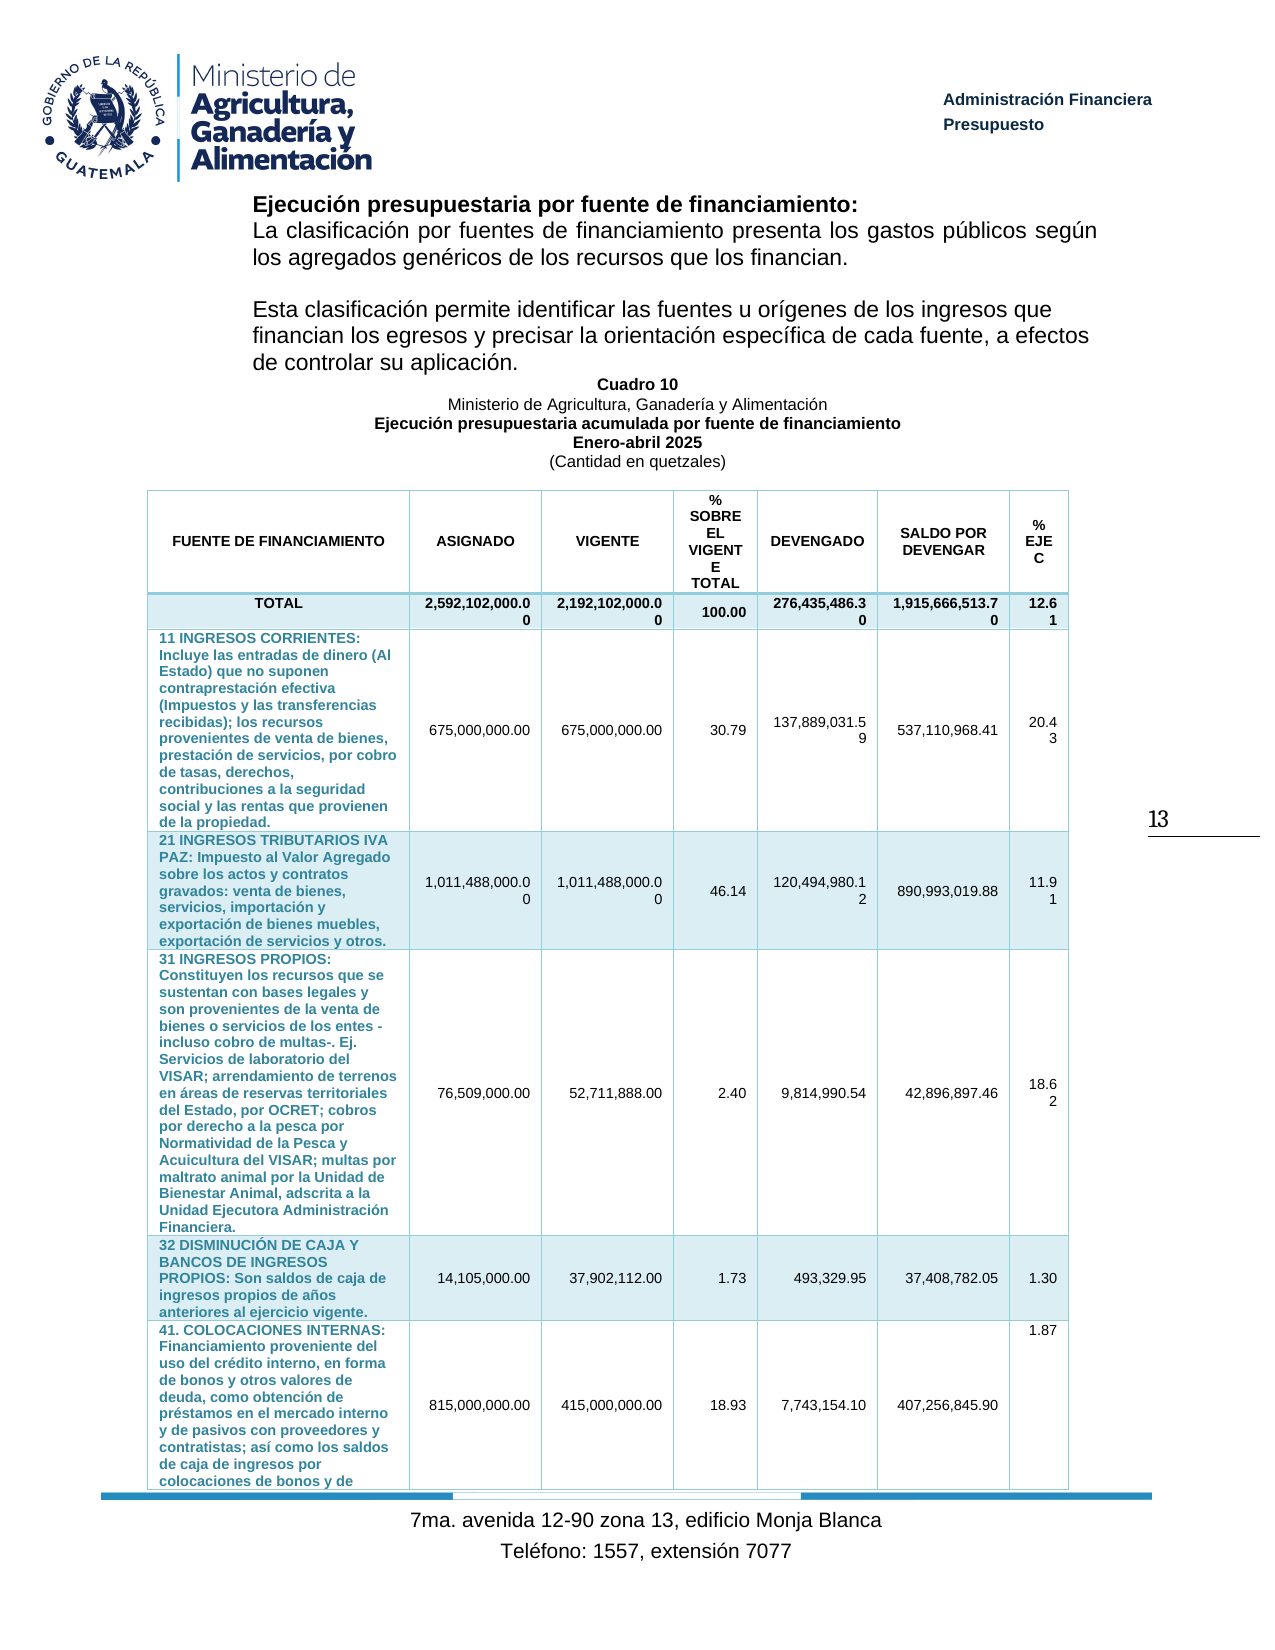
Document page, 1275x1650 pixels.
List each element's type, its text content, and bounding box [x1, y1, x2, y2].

table_cell 42,896,897.46 [878, 950, 1009, 1235]
table_cell 1,011,488,000.00 [410, 832, 541, 949]
table_cell TOTAL [148, 595, 409, 628]
table_cell 1.73 [674, 1236, 757, 1320]
picture [32, 46, 386, 192]
list Esta clasificación permite identificar las fuentes u orígenes de los ingresos que financian los egresos y precisar la orientación específica de cada fuente, a efectos de controlar su aplicación. [252, 296, 1098, 375]
table_cell 21 INGRESOS TRIBUTARIOS IVA PAZ: Impuesto al Valor Agregado sobre los actos y contratos gravados: venta de bienes, servicios, importación y exportación de bienes muebles, exportación de servicios y otros. [148, 832, 409, 949]
text Cuadro 10 [177, 375, 1098, 394]
table_cell 1.87 [1010, 1321, 1068, 1489]
table_cell 1,915,666,513.70 [878, 595, 1009, 628]
table_cell 37,902,112.00 [542, 1236, 673, 1320]
table_header VIGENTE [542, 491, 673, 592]
table_cell 11.91 [1010, 832, 1068, 949]
table_cell 537,110,968.41 [878, 630, 1009, 831]
table_header % SOBRE EL VIGENTE TOTAL [674, 491, 757, 592]
table_cell 890,993,019.88 [878, 832, 1009, 949]
table_cell 120,494,980.12 [758, 832, 877, 949]
picture [0, 1483, 1264, 1509]
table_cell 2,592,102,000.00 [410, 595, 541, 628]
table_cell 1,011,488,000.00 [542, 832, 673, 949]
table_cell 493,329.95 [758, 1236, 877, 1320]
table_cell 675,000,000.00 [410, 630, 541, 831]
table_cell 20.43 [1010, 630, 1068, 831]
table_cell 32 DISMINUCIÓN DE CAJA Y BANCOS DE INGRESOS PROPIOS: Son saldos de caja de ingresos propios de años anteriores al ejercicio vigente. [148, 1236, 409, 1320]
table_cell 46.14 [674, 832, 757, 949]
table_cell 2,192,102,000.00 [542, 595, 673, 628]
text Enero-abril 2025 [177, 433, 1098, 452]
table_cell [148, 1321, 409, 1489]
table_cell 52,711,888.00 [542, 950, 673, 1235]
table_cell 37,408,782.05 [878, 1236, 1009, 1320]
table_header FUENTE DE FINANCIAMIENTO [148, 491, 409, 592]
text Ejecución presupuestaria acumulada por fuente de financiamiento [177, 413, 1098, 433]
table_cell 675,000,000.00 [542, 630, 673, 831]
table_cell 31 INGRESOS PROPIOS: Constituyen los recursos que se sustentan con bases legales y son provenientes de la venta de bienes o servicios de los entes -incluso cobro de multas-. Ej. Servicios de laboratorio del VISAR; arrendamiento de terrenos en áreas de reservas territoriales del Estado, por OCRET; cobros por derecho a la pesca por Normatividad de la Pesca y Acuicultura del VISAR; multas por maltrato animal por la Unidad de Bienestar Animal, adscrita a la Unidad Ejecutora Administración Financiera. [148, 950, 409, 1235]
table_header ASIGNADO [410, 491, 541, 592]
table_cell 18.93 [674, 1321, 757, 1489]
table_header SALDO POR DEVENGAR [878, 491, 1009, 592]
table_cell 9,814,990.54 [758, 950, 877, 1235]
table_header DEVENGADO [758, 491, 877, 592]
table_cell 18.62 [1010, 950, 1068, 1235]
table_cell 100.00 [674, 595, 757, 628]
table_cell 815,000,000.00 [410, 1321, 541, 1489]
table_cell 137,889,031.59 [758, 630, 877, 831]
table_cell 30.79 [674, 630, 757, 831]
table_cell 415,000,000.00 [542, 1321, 673, 1489]
table_header % EJEC [1010, 491, 1068, 592]
table_cell 276,435,486.30 [758, 595, 877, 628]
table_cell 1.30 [1010, 1236, 1068, 1320]
table_cell 7,743,154.10 [758, 1321, 877, 1489]
table_cell 11 INGRESOS CORRIENTES: Incluye las entradas de dinero (Al Estado) que no suponen contraprestación efectiva (Impuestos y las transferencias recibidas); los recursos provenientes de venta de bienes, prestación de servicios, por cobro de tasas, derechos, contribuciones a la seguridad social y las rentas que provienen de la propiedad. [148, 630, 409, 831]
table_cell 407,256,845.90 [878, 1321, 1009, 1489]
list La clasificación por fuentes de financiamiento presenta los gastos públicos según los agregados genéricos de los recursos que los financian. [252, 217, 1098, 270]
list Ejecución presupuestaria por fuente de financiamiento: [252, 191, 1098, 217]
text Ministerio de Agricultura, Ganadería y Alimentación [177, 394, 1098, 413]
text (Cantidad en quetzales) [177, 452, 1098, 471]
table_cell 76,509,000.00 [410, 950, 541, 1235]
table_cell 2.40 [674, 950, 757, 1235]
table_cell 14,105,000.00 [410, 1236, 541, 1320]
table_cell 12.61 [1010, 595, 1068, 628]
